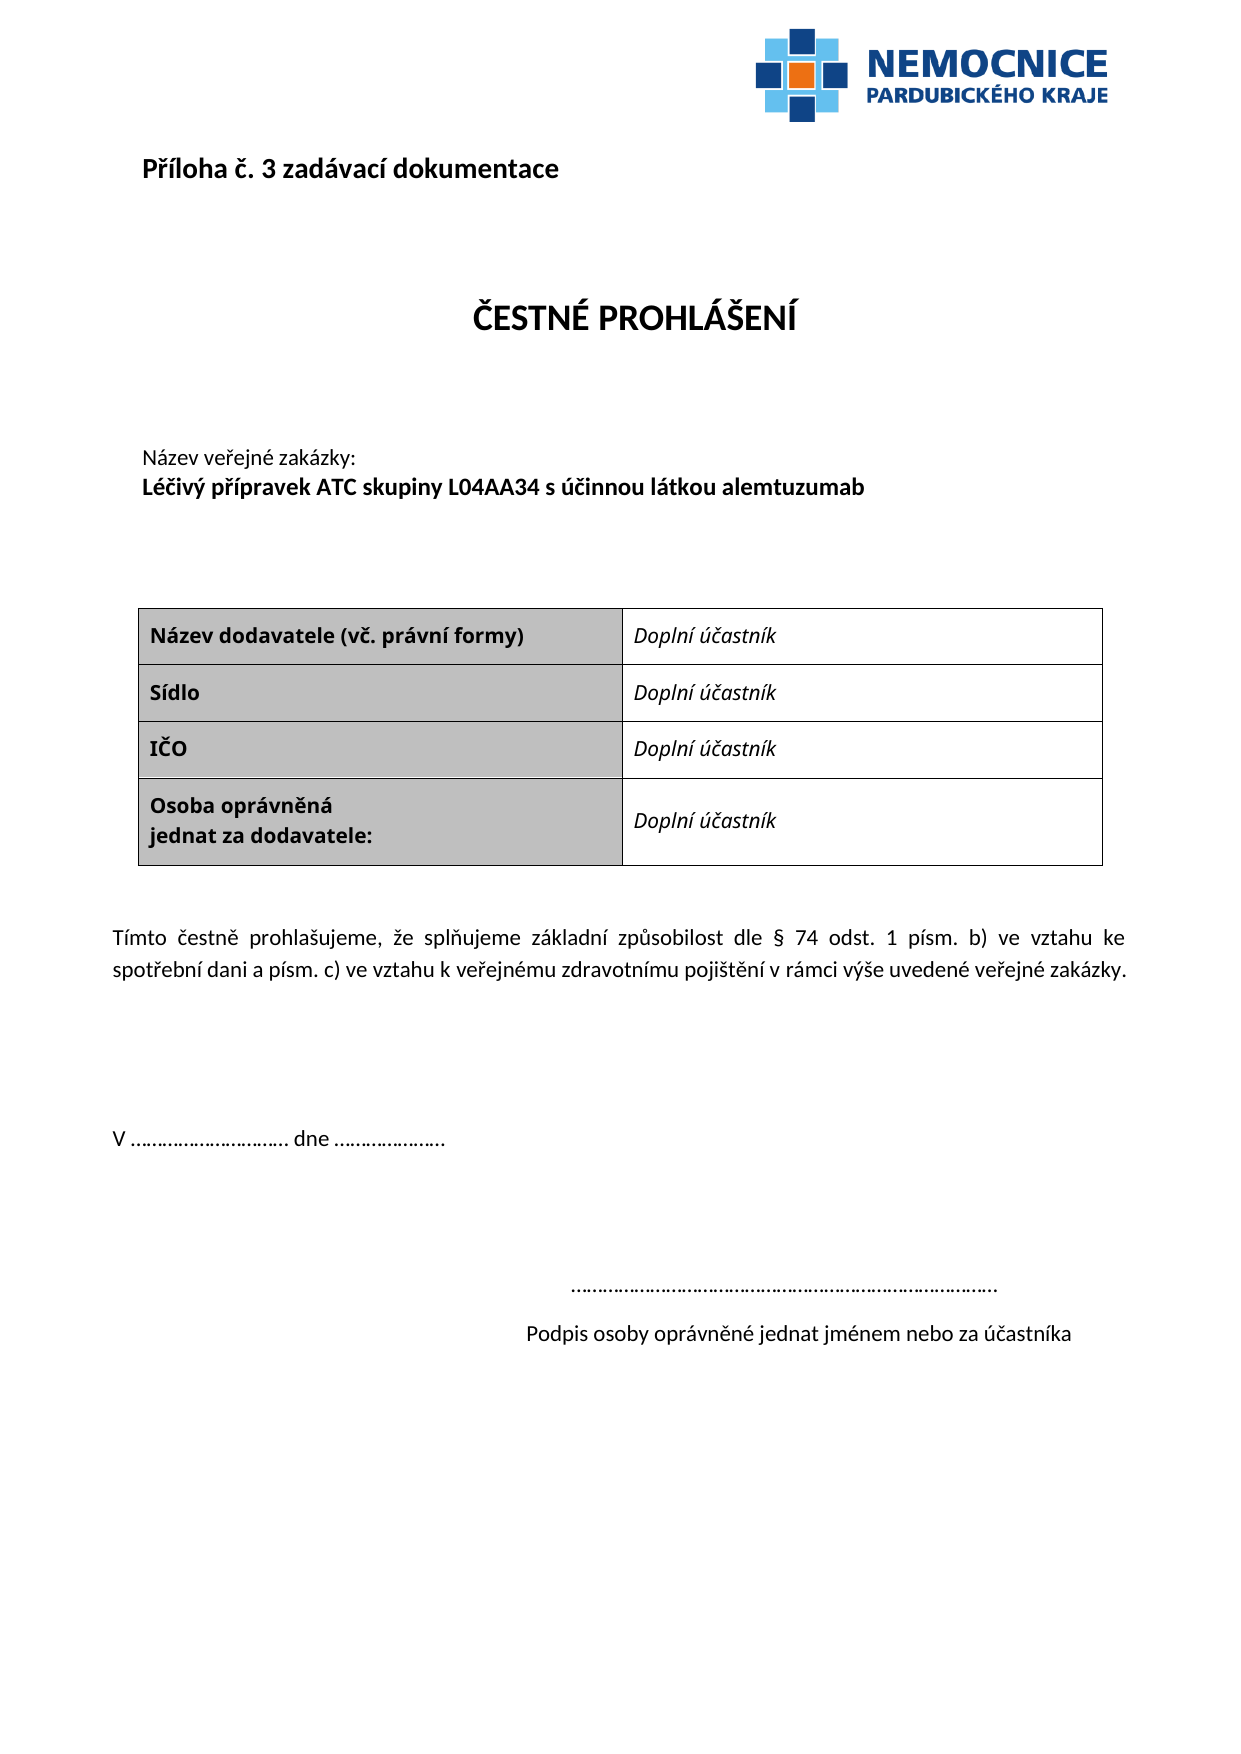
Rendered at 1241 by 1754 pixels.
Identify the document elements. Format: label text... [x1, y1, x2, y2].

text V ………………………… dne ………………… [112, 1124, 1128, 1152]
table_cell Doplní účastník [623, 665, 1102, 721]
table_cell Osoba oprávněná jednat za dodavatele: [139, 779, 622, 865]
text Příloha č. 3 zadávací dokumentace [142, 150, 1128, 186]
text ČESTNÉ PROHLÁŠENÍ [142, 294, 1128, 339]
text Název veřejné zakázky: [112, 443, 1128, 471]
table_header Název dodavatele (vč. právní formy) [139, 609, 622, 664]
text ……………………………………………………………………… [112, 1271, 1128, 1298]
table_cell Doplní účastník [623, 722, 1102, 777]
table_header Doplní účastník [623, 609, 1102, 664]
picture [754, 27, 1108, 123]
text Tímto čestně prohlašujeme, že splňujeme základní způsobilost dle § 74 odst. 1 písm. b) ve vztahu ke spotřební dani a písm. c) ve vztahu k veřejnému zdravotnímu pojištění v rámci výše uvedené veřejné zakázky. [112, 923, 1128, 983]
table_cell Doplní účastník [623, 779, 1102, 865]
text Podpis osoby oprávněné jednat jménem nebo za účastníka [112, 1319, 1128, 1347]
table_cell Sídlo [139, 665, 622, 721]
table_cell IČO [139, 722, 622, 777]
text Léčivý přípravek ATC skupiny L04AA34 s účinnou látkou alemtuzumab [142, 471, 1128, 501]
